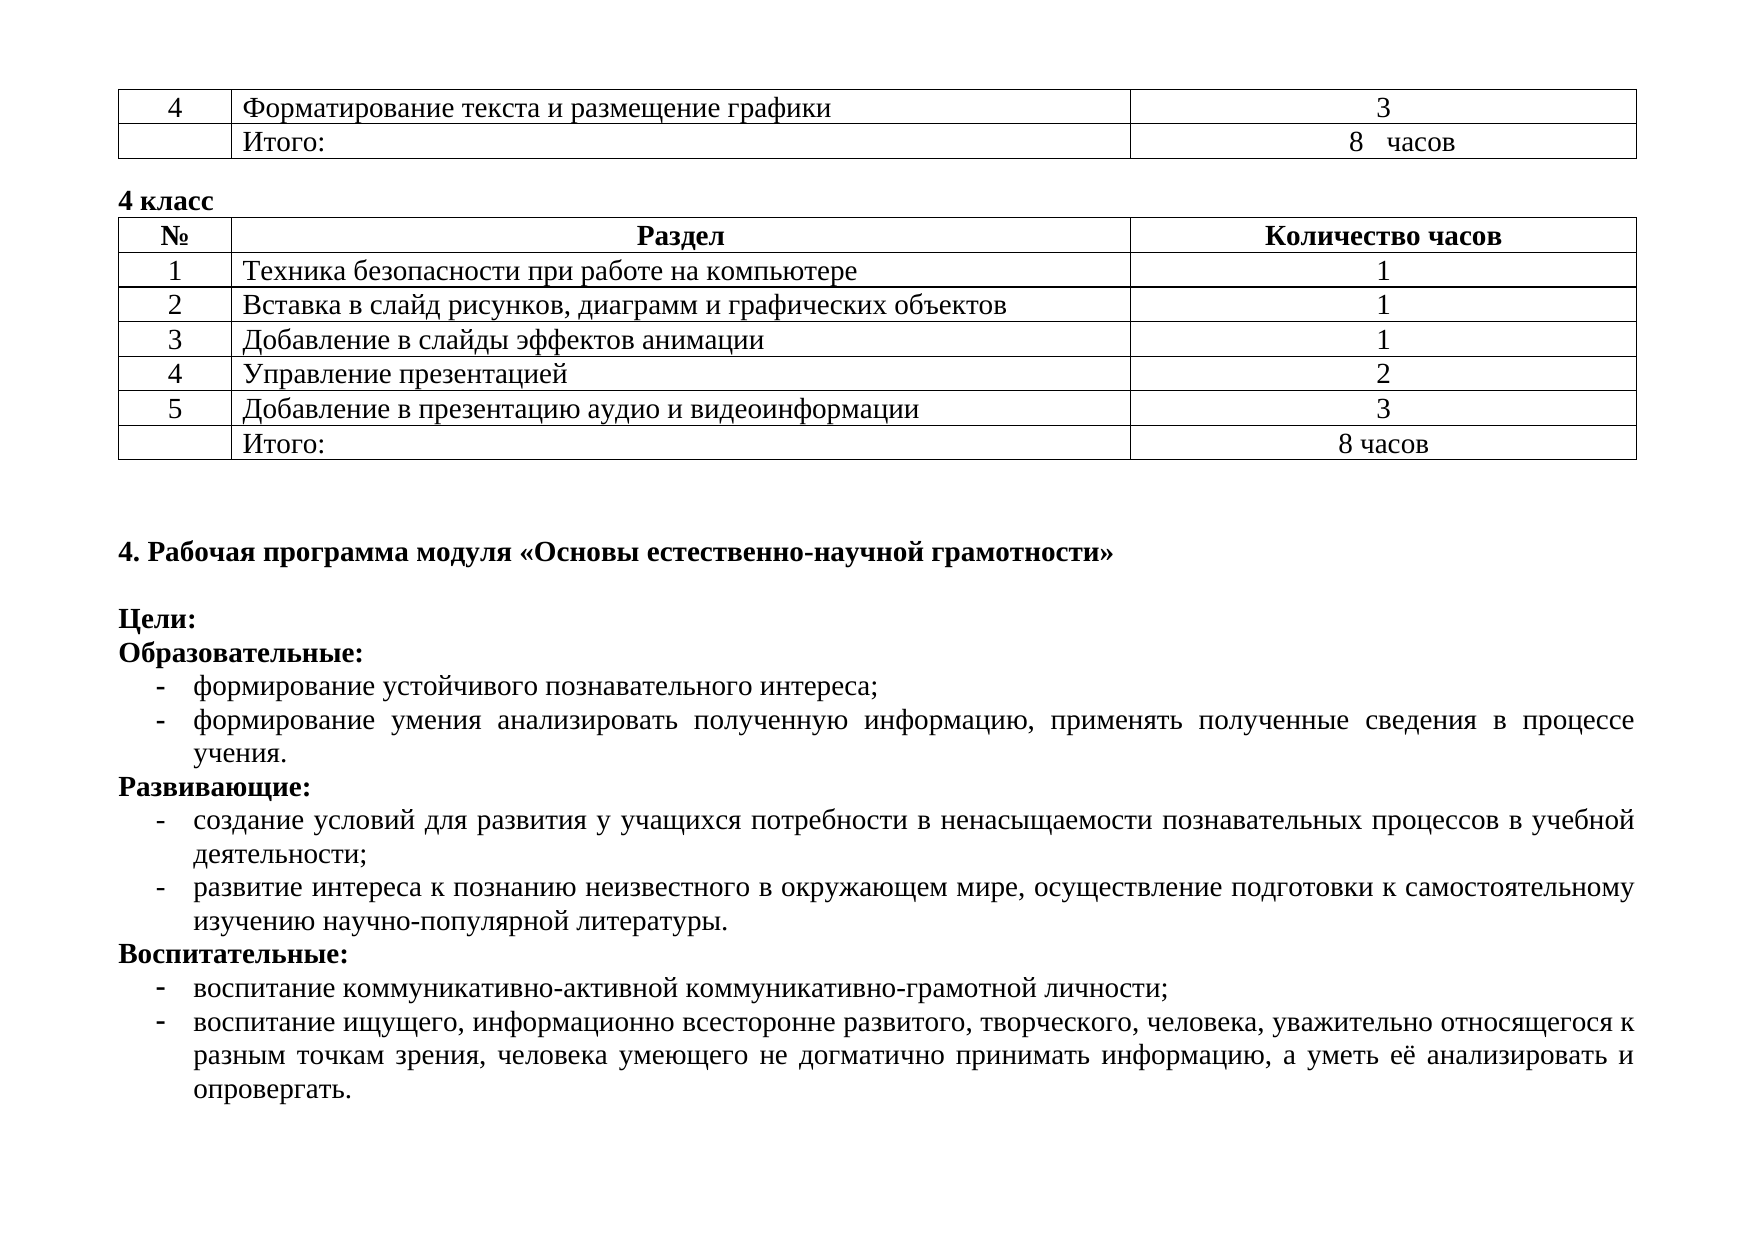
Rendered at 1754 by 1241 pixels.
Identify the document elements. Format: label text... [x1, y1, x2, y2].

list воспитание коммуникативно-активной коммуникативно-грамотной личности; [156, 970, 1636, 1004]
table_header Раздел [232, 218, 1130, 252]
table_cell 5 [119, 391, 231, 425]
table_cell Добавление в презентацию аудио и видеоинформации [232, 391, 1130, 425]
list формирование умения анализировать полученную информацию, применять полученные сведения в процессе учения. [156, 702, 1636, 769]
table_cell 8 часов [1131, 426, 1636, 459]
table_cell часов [1131, 124, 1636, 158]
table_cell 3 [1131, 90, 1636, 123]
table_cell Добавление в слайды эффектов анимации [232, 322, 1130, 356]
text 4 класс [118, 183, 1636, 217]
list формирование устойчивого познавательного интереса; [156, 668, 1636, 702]
text Цели: [118, 601, 1636, 635]
text 4. Рабочая программа модуля «Основы естественно-научной грамотности» [118, 534, 1636, 568]
table_cell 1 [119, 253, 231, 286]
table_cell Вставка в слайд рисунков, диаграмм и графических объектов [232, 288, 1130, 321]
list воспитание ищущего, информационно всесторонне развитого, творческого, человека, уважительно относящегося к разным точкам зрения, человека умеющего не догматично принимать информацию, а уметь её анализировать и опровергать. [156, 1004, 1636, 1104]
list создание условий для развития у учащихся потребности в ненасыщаемости познавательных процессов в учебной деятельности; [156, 802, 1636, 869]
text Развивающие: [118, 769, 1636, 802]
table_cell Итого: [232, 426, 1130, 459]
table_header № [119, 218, 231, 252]
list развитие интереса к познанию неизвестного в окружающем мире, осуществление подготовки к самостоятельному изучению научно-популярной литературы. [156, 869, 1636, 937]
table_cell 1 [1131, 253, 1636, 286]
table_cell 2 [119, 288, 231, 321]
table_cell 1 [1131, 288, 1636, 321]
table_cell 4 [119, 90, 231, 123]
text Воспитательные: [118, 937, 1636, 970]
table_cell 3 [119, 322, 231, 356]
table_cell Форматирование текста и размещение графики [232, 90, 1130, 123]
table_cell [119, 124, 231, 158]
table_cell 2 [1131, 357, 1636, 390]
table_cell 4 [119, 357, 231, 390]
table_cell 1 [1131, 322, 1636, 356]
text Образовательные: [118, 635, 1636, 668]
table_cell Управление презентацией [232, 357, 1130, 390]
table_header Количество часов [1131, 218, 1636, 252]
table_cell [119, 426, 231, 459]
table_cell Итого: [232, 124, 1130, 158]
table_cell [232, 253, 1130, 286]
table_cell 3 [1131, 391, 1636, 425]
